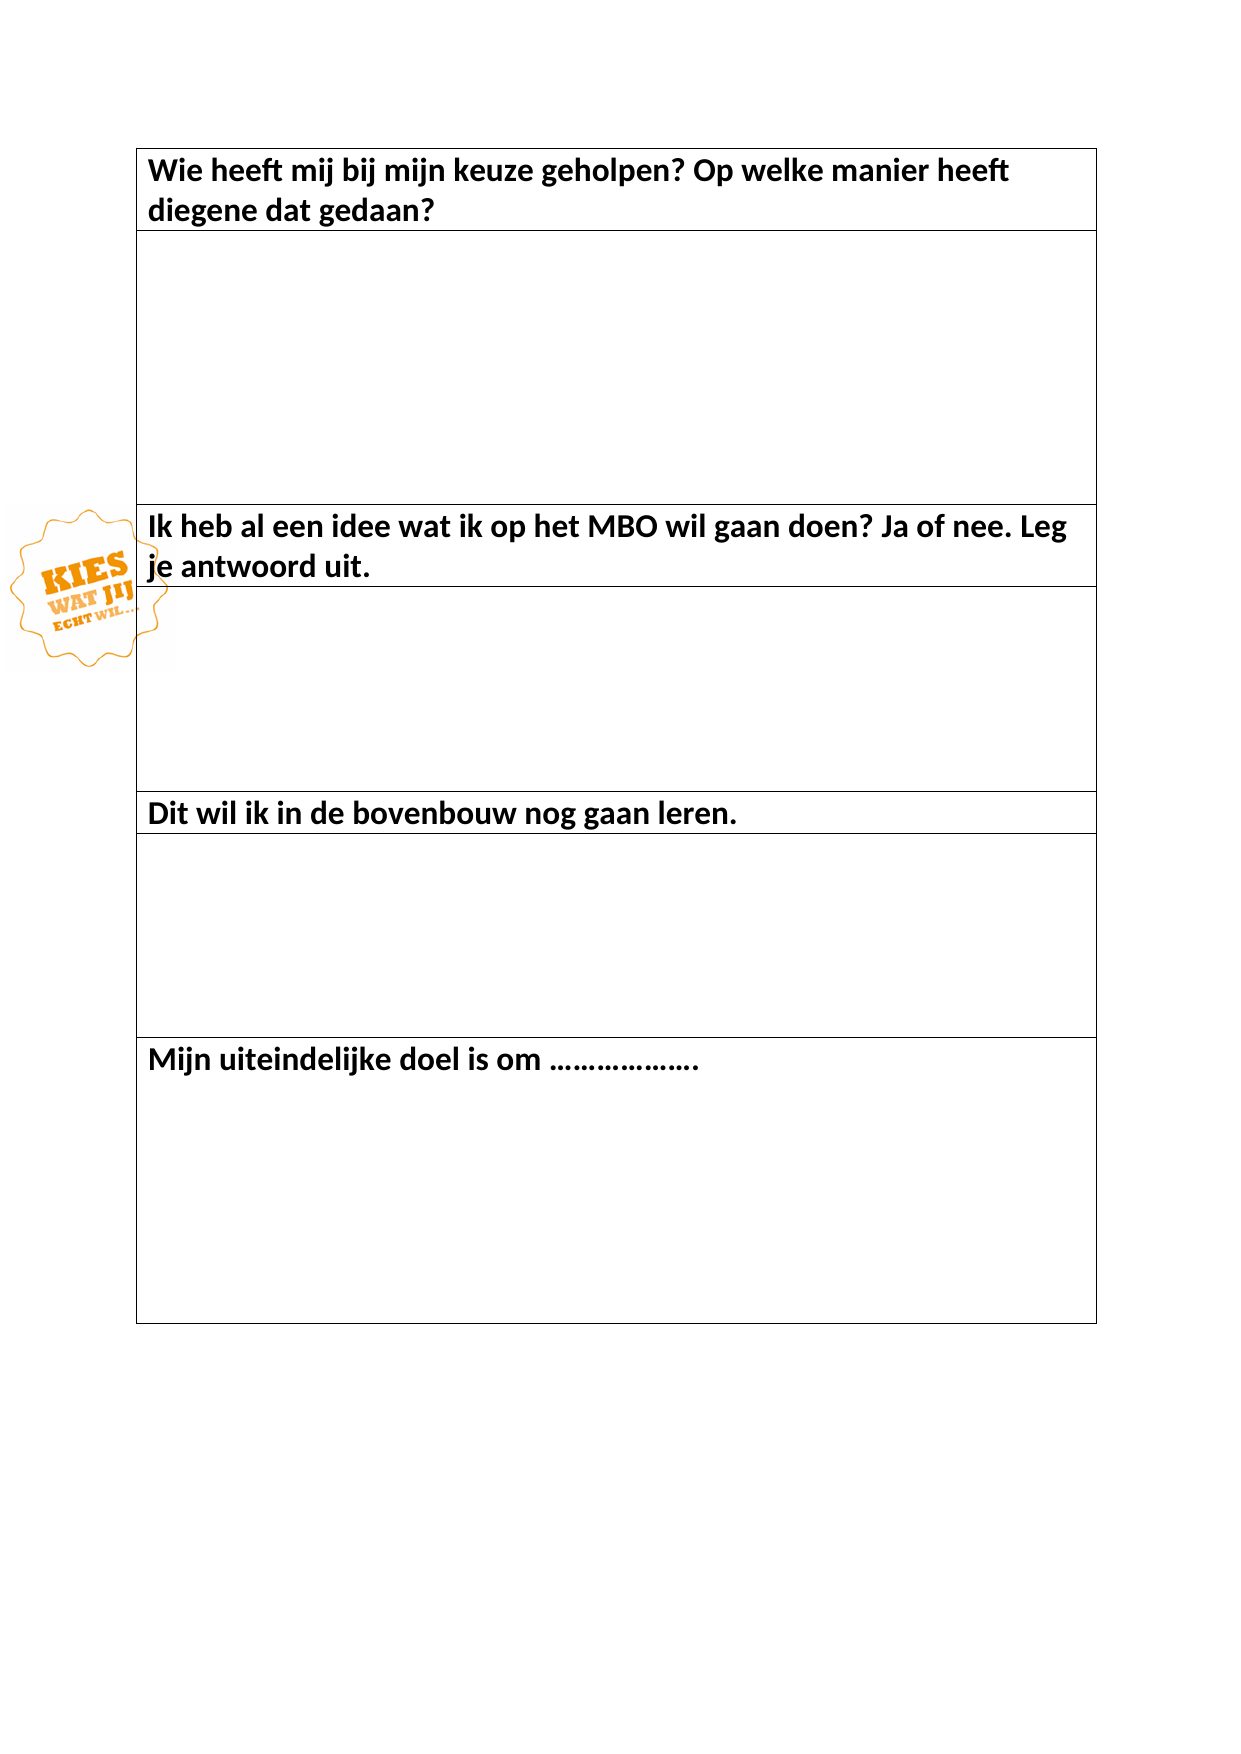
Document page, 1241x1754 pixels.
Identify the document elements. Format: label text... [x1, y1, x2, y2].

table_cell [137, 834, 1096, 1037]
table_cell Ik heb al een idee wat ik op het MBO wil gaan doen? Ja of nee. Leg je antwoord uit. [137, 505, 1096, 586]
table_cell [137, 231, 1096, 503]
table_cell Dit wil ik in de bovenbouw nog gaan leren. [137, 792, 1096, 832]
picture [6, 503, 136, 676]
table_cell [137, 587, 1096, 791]
table_header Wie heeft mij bij mijn keuze geholpen? Op welke manier heeft diegene dat gedaan? [137, 149, 1096, 230]
table_cell Mijn uiteindelijke doel is om ………………. [137, 1038, 1096, 1323]
